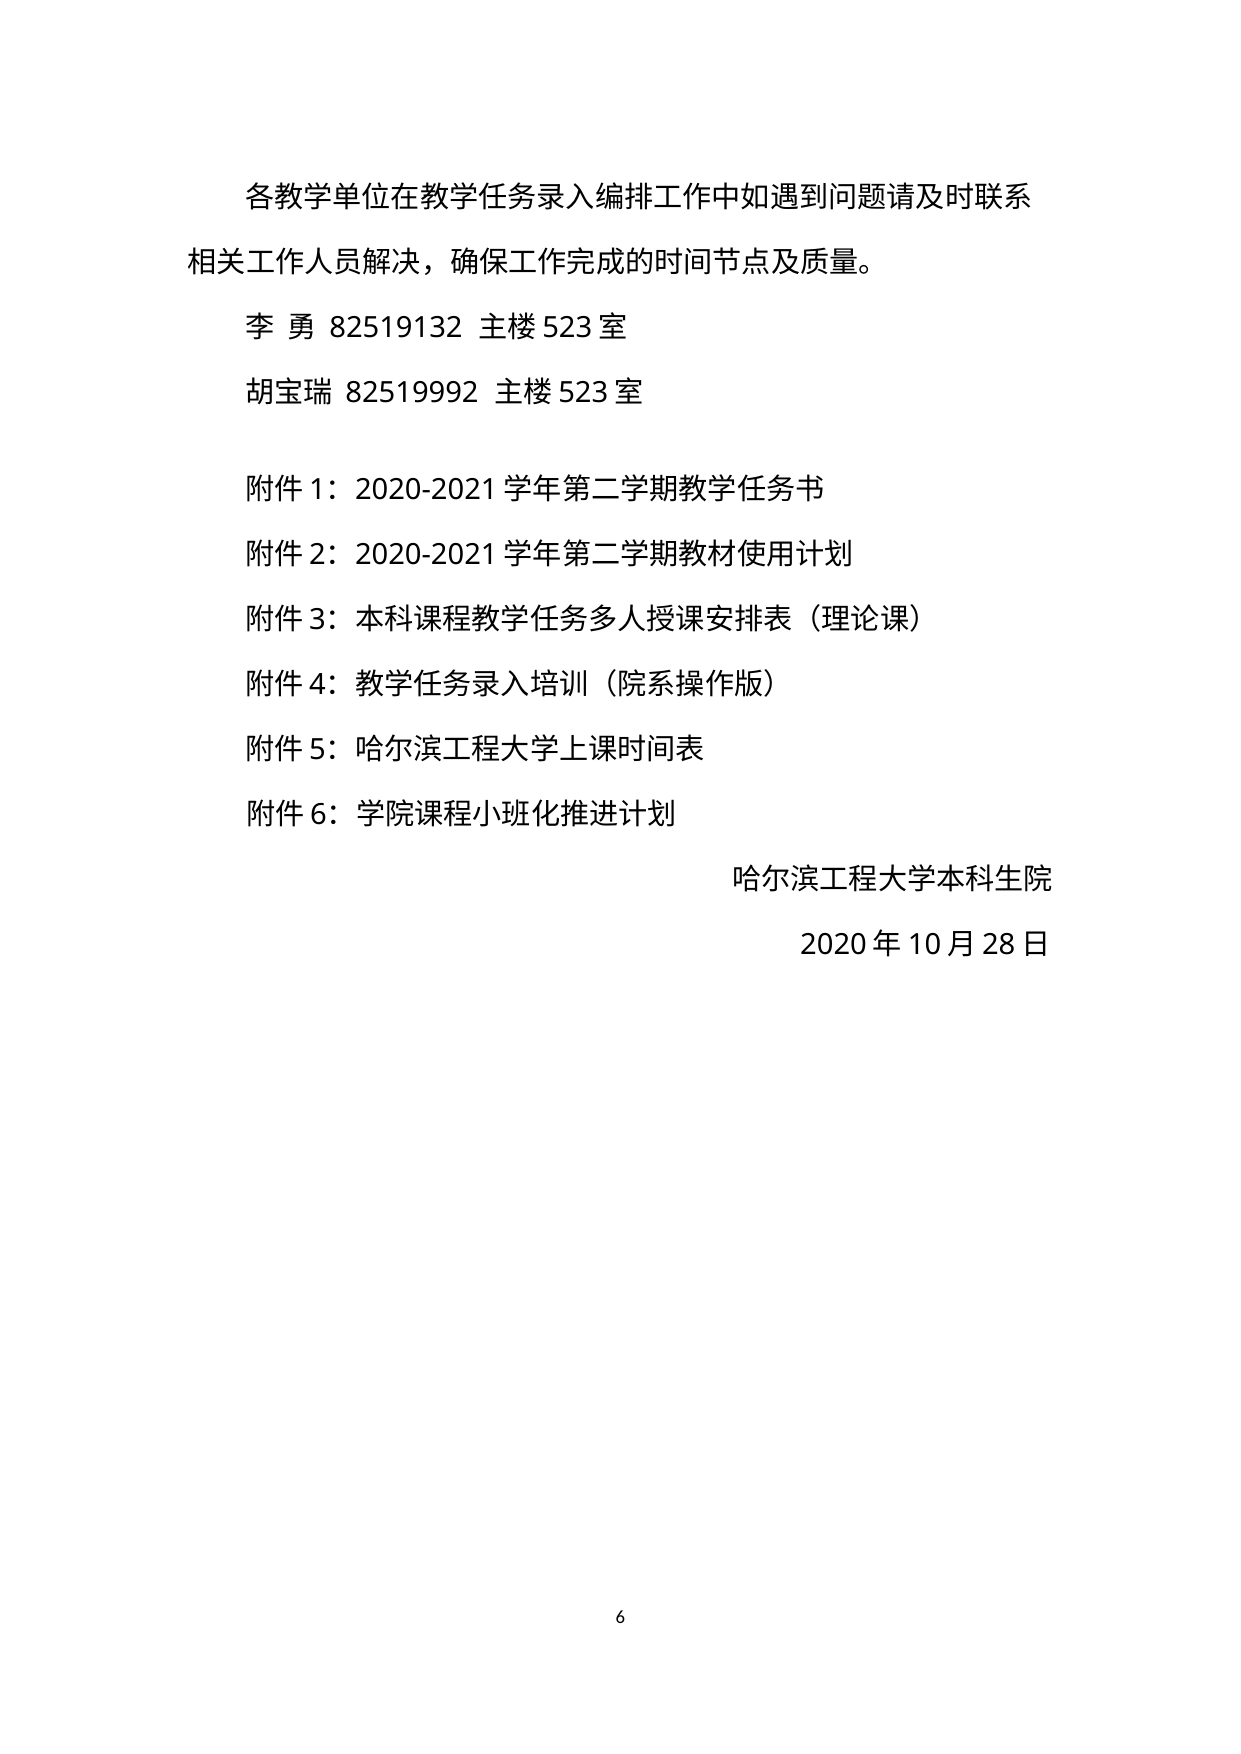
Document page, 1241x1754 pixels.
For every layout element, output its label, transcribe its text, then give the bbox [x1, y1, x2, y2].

text 附件1：2020-2021学年第二学期教学任务书 [187, 454, 1053, 519]
text 胡宝瑞 82519992 主楼523室 [187, 357, 1053, 422]
text 附件6：学院课程小班化推进计划 [187, 779, 1053, 844]
text 附件5：哈尔滨工程大学上课时间表 [187, 714, 1053, 779]
text 附件3：本科课程教学任务多人授课安排表（理论课） [187, 584, 1053, 649]
text 哈尔滨工程大学本科生院 [187, 844, 1053, 909]
text 附件2：2020-2021学年第二学期教材使用计划 [187, 519, 1053, 584]
text 各教学单位在教学任务录入编排工作中如遇到问题请及时联系相关工作人员解决，确保工作完成的时间节点及质量。 [187, 162, 1053, 292]
text 附件4：教学任务录入培训（院系操作版） [187, 649, 1053, 714]
text 李 勇 82519132 主楼523室 [187, 292, 1053, 357]
text 2020年10月28日 [187, 909, 1053, 974]
